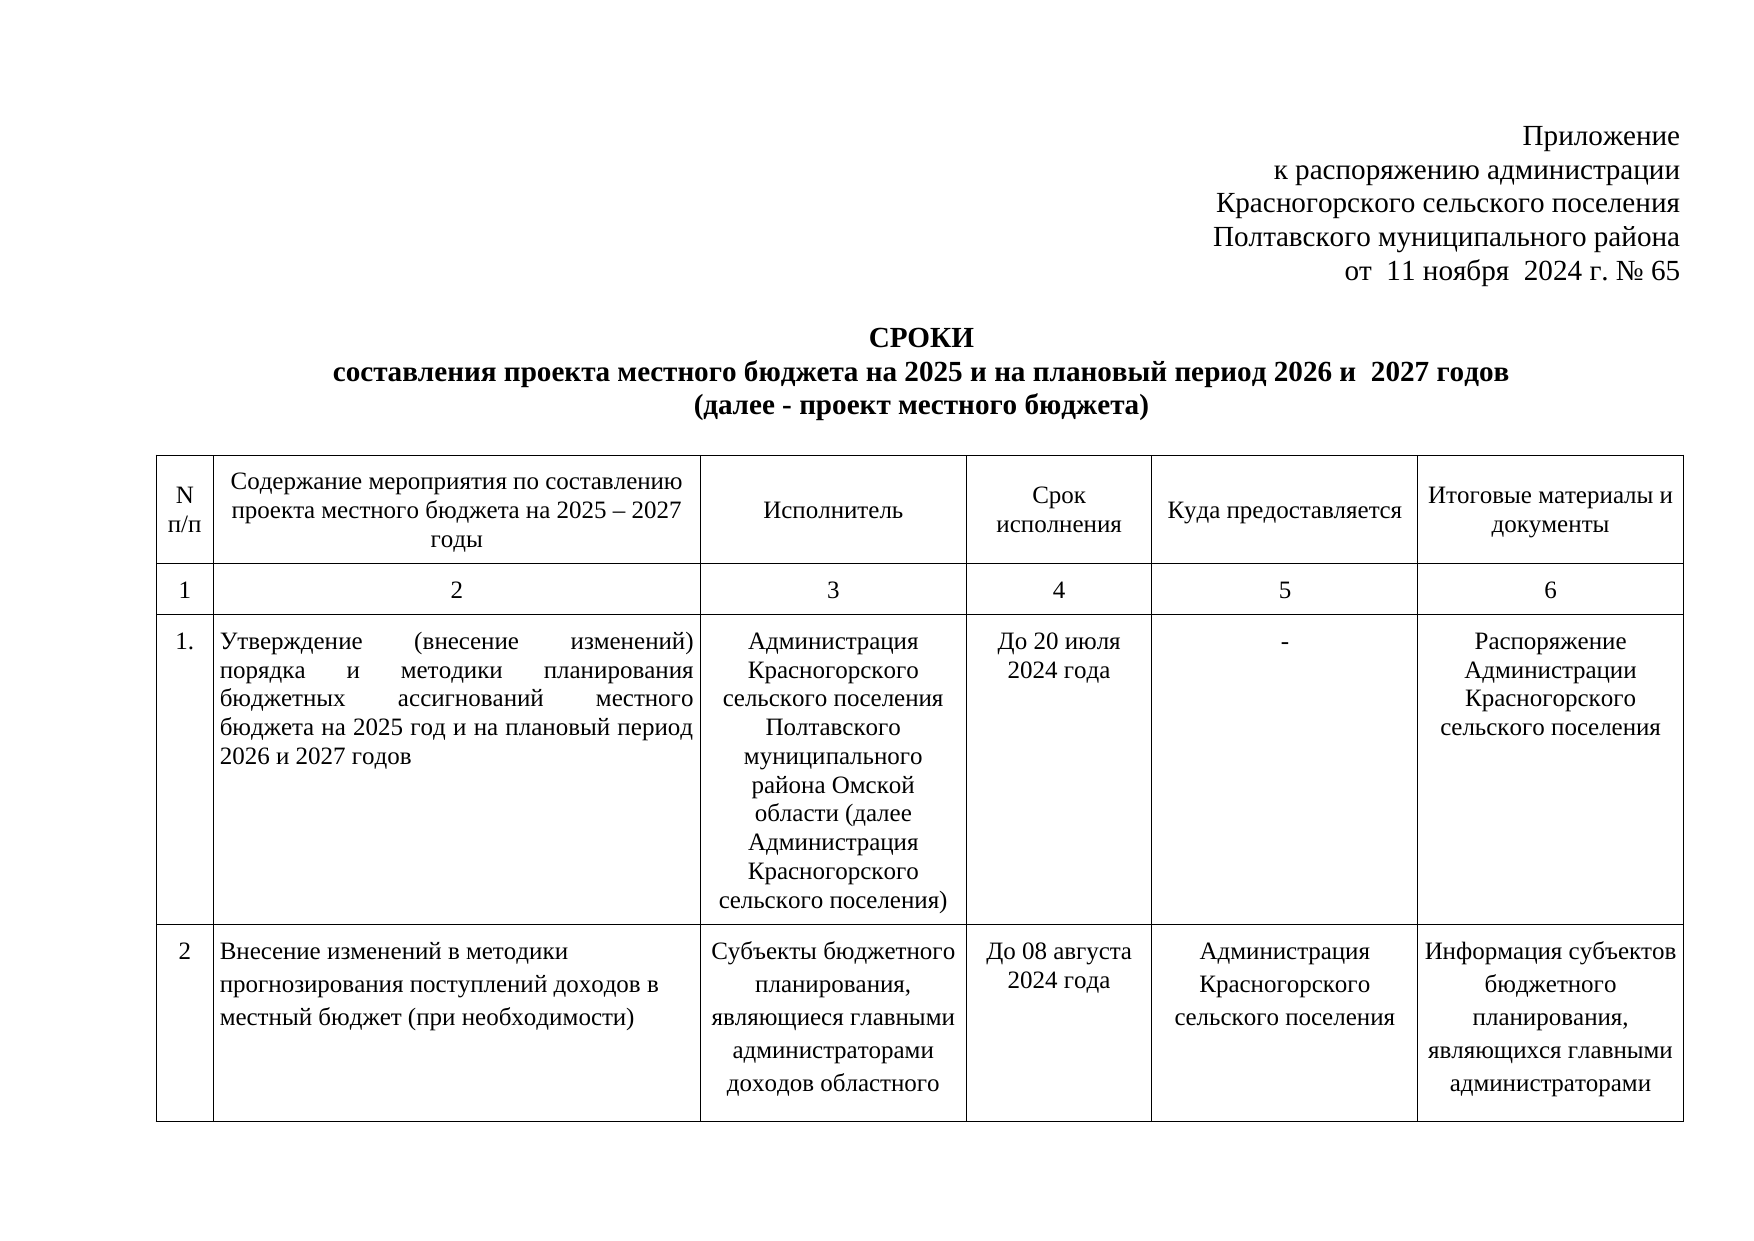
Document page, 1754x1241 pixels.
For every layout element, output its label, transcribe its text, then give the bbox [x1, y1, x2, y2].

text от 11 ноября 2024 г. № 65 [162, 253, 1680, 286]
table_header Куда предоставляется [1152, 456, 1417, 563]
table_header Исполнитель [701, 456, 966, 563]
table_cell 4 [967, 564, 1151, 614]
text Приложение [162, 118, 1680, 152]
table_cell 2 [157, 925, 213, 1121]
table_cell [1152, 925, 1417, 1121]
table_cell Утверждение (внесение изменений) порядка и методики планирования бюджетных ассигнований местного бюджета на 2025 год и на плановый период 2026 и 2027 годов [214, 615, 700, 924]
table_cell Распоряжение Администрации Красногорского сельского поселения [1418, 615, 1683, 924]
text к распоряжению администрации [162, 152, 1680, 185]
table_header N п/п [157, 456, 213, 563]
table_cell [967, 925, 1151, 1121]
table_header Содержание мероприятия по составлению проекта местного бюджета на 2025 – 2027 годы [214, 456, 700, 563]
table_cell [1418, 925, 1683, 1121]
text Красногорского сельского поселения [162, 185, 1680, 219]
table_cell - [1152, 615, 1417, 924]
table_cell 5 [1152, 564, 1417, 614]
table_cell 3 [701, 564, 966, 614]
table_cell 6 [1418, 564, 1683, 614]
table_cell 1. [157, 615, 213, 924]
text составления проекта местного бюджета на 2025 и на плановый период 2026 и 2027 годов [162, 354, 1680, 387]
table_cell Администрация Красногорского сельского поселения Полтавского муниципального района Омской области (далее Администрация Красногорского сельского поселения) [701, 615, 966, 924]
table_cell 2 [214, 564, 700, 614]
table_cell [214, 925, 700, 1121]
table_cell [701, 925, 966, 1121]
text (далее - проект местного бюджета) [162, 387, 1680, 421]
text Полтавского муниципального района [162, 219, 1680, 253]
table_header Срок исполнения [967, 456, 1151, 563]
table_header Итоговые материалы и документы [1418, 456, 1683, 563]
text СРОКИ [162, 320, 1680, 353]
table_cell До 20 июля 2024 года [967, 615, 1151, 924]
table_cell 1 [157, 564, 213, 614]
